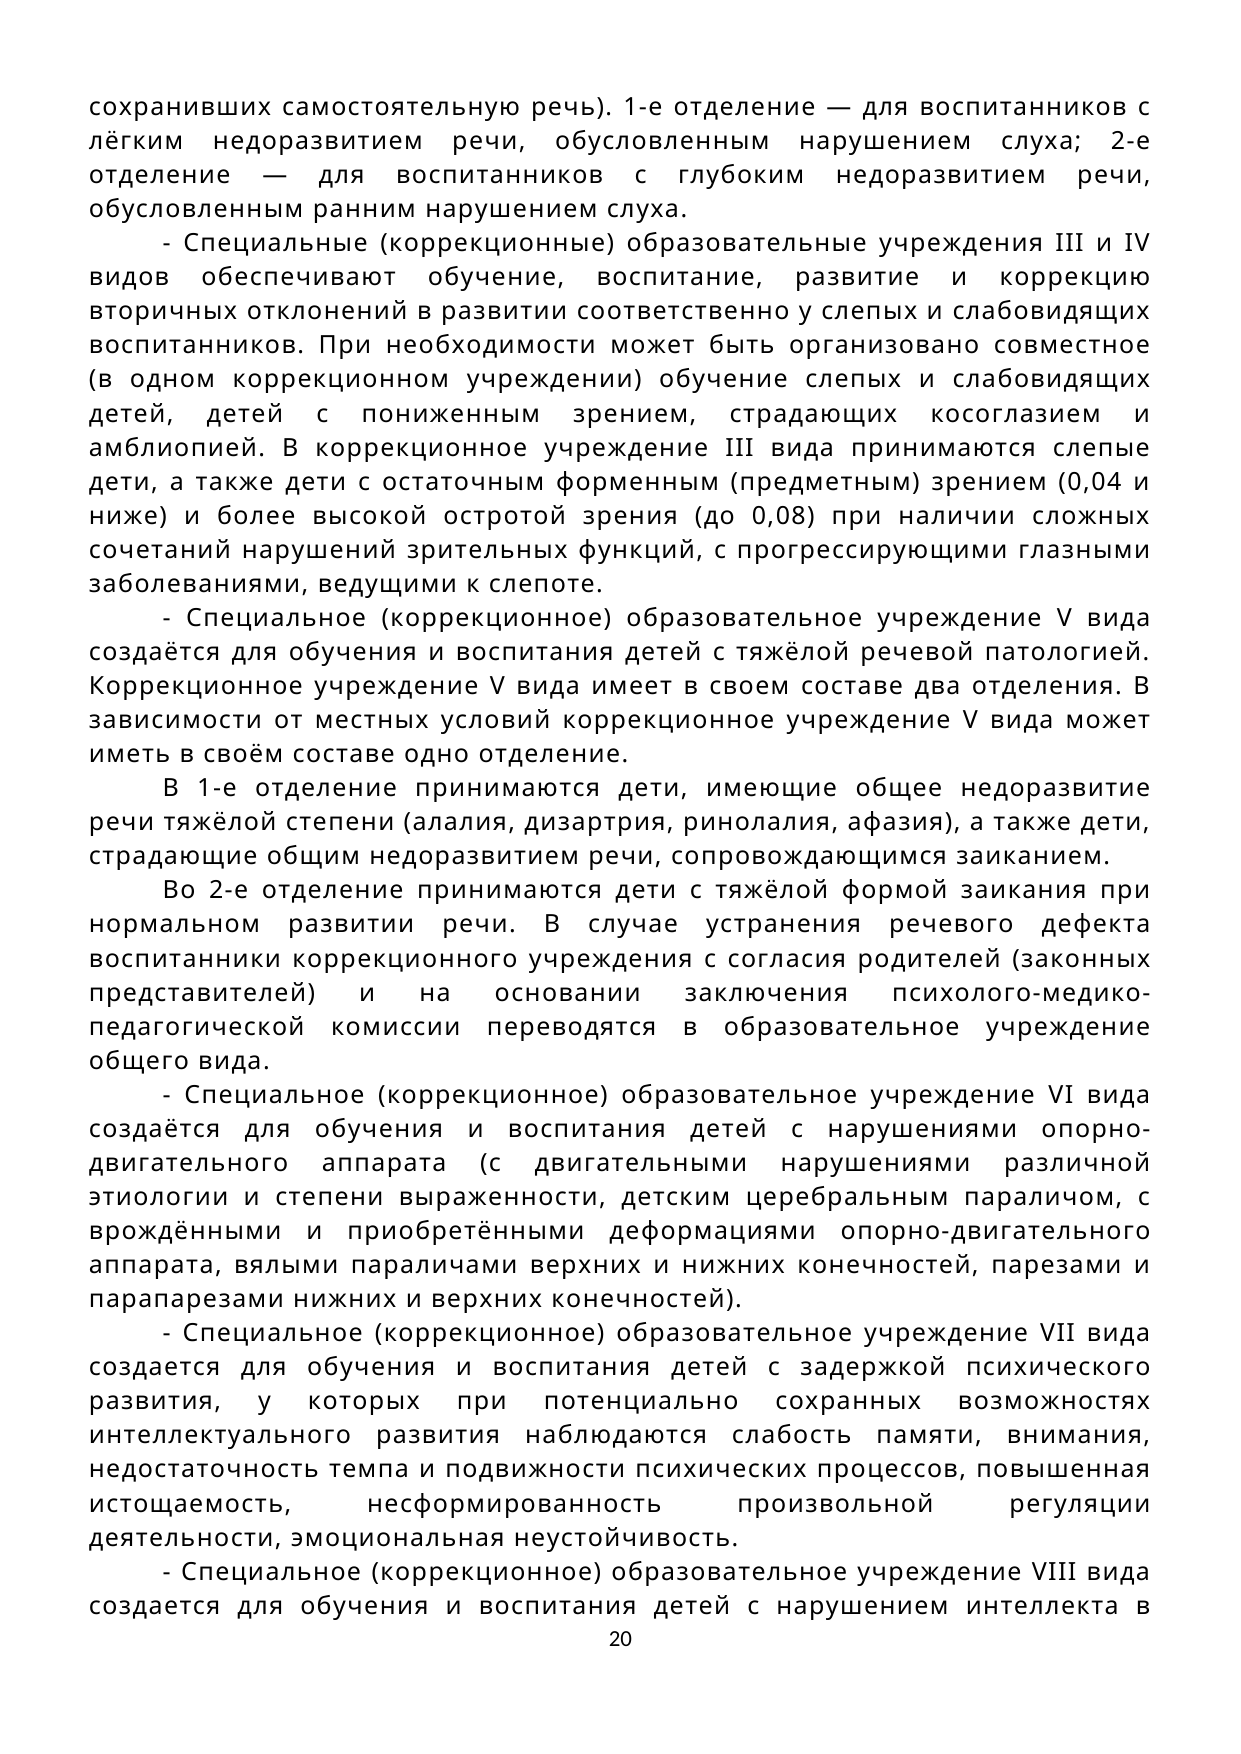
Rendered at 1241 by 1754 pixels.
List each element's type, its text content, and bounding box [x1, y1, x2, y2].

text В 1-е отделение принимаются дети, имеющие общее недоразвитие речи тяжёлой степени (алалия, дизартрия, ринолалия, афазия), а также дети, страдающие общим недоразвитием речи, сопровождающимся заиканием. [89, 770, 1152, 872]
text - Специальное (коррекционное) образовательное учреждение VI вида создаётся для обучения и воспитания детей с нарушениями опорно-двигательного аппарата (с двигательными нарушениями различной этиологии и степени выраженности, детским церебральным параличом, с врождёнными и приобретёнными деформациями опорно-двигательного аппарата, вялыми параличами верхних и нижних конечностей, парезами и парапарезами нижних и верхних конечностей). [89, 1076, 1152, 1315]
text Во 2-е отделение принимаются дети с тяжёлой формой заикания при нормальном развитии речи. В случае устранения речевого дефекта воспитанники коррекционного учреждения с согласия родителей (законных представителей) и на основании заключения психолого-медико-педагогической комиссии переводятся в образовательное учреждение общего вида. [89, 872, 1152, 1076]
text - Специальное (коррекционное) образовательное учреждение VII вида создается для обучения и воспитания детей с задержкой психического развития, у которых при потенциально сохранных возможностях интеллектуального развития наблюдаются слабость памяти, внимания, недостаточность темпа и подвижности психических процессов, повышенная истощаемость, несформированность произвольной регуляции деятельности, эмоциональная неустойчивость. [89, 1315, 1152, 1553]
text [89, 1553, 1152, 1621]
text - Специальные (коррекционные) образовательные учреждения III и IV видов обеспечивают обучение, воспитание, развитие и коррекцию вторичных отклонений в развитии соответственно у слепых и слабовидящих воспитанников. При необходимости может быть организовано совместное (в одном коррекционном учреждении) обучение слепых и слабовидящих детей, детей с пониженным зрением, страдающих косоглазием и амблиопией. В коррекционное учреждение III вида принимаются слепые дети, а также дети с остаточным форменным (предметным) зрением (0,04 и ниже) и более высокой остротой зрения (до 0,08) при наличии сложных сочетаний нарушений зрительных функций, с прогрессирующими глазными заболеваниями, ведущими к слепоте. [89, 225, 1152, 599]
text - Специальное (коррекционное) образовательное учреждение V вида создаётся для обучения и воспитания детей с тяжёлой речевой патологией. Коррекционное учреждение V вида имеет в своем составе два отделения. В зависимости от местных условий коррекционное учреждение V вида может иметь в своём составе одно отделение. [89, 599, 1152, 770]
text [89, 89, 1152, 225]
